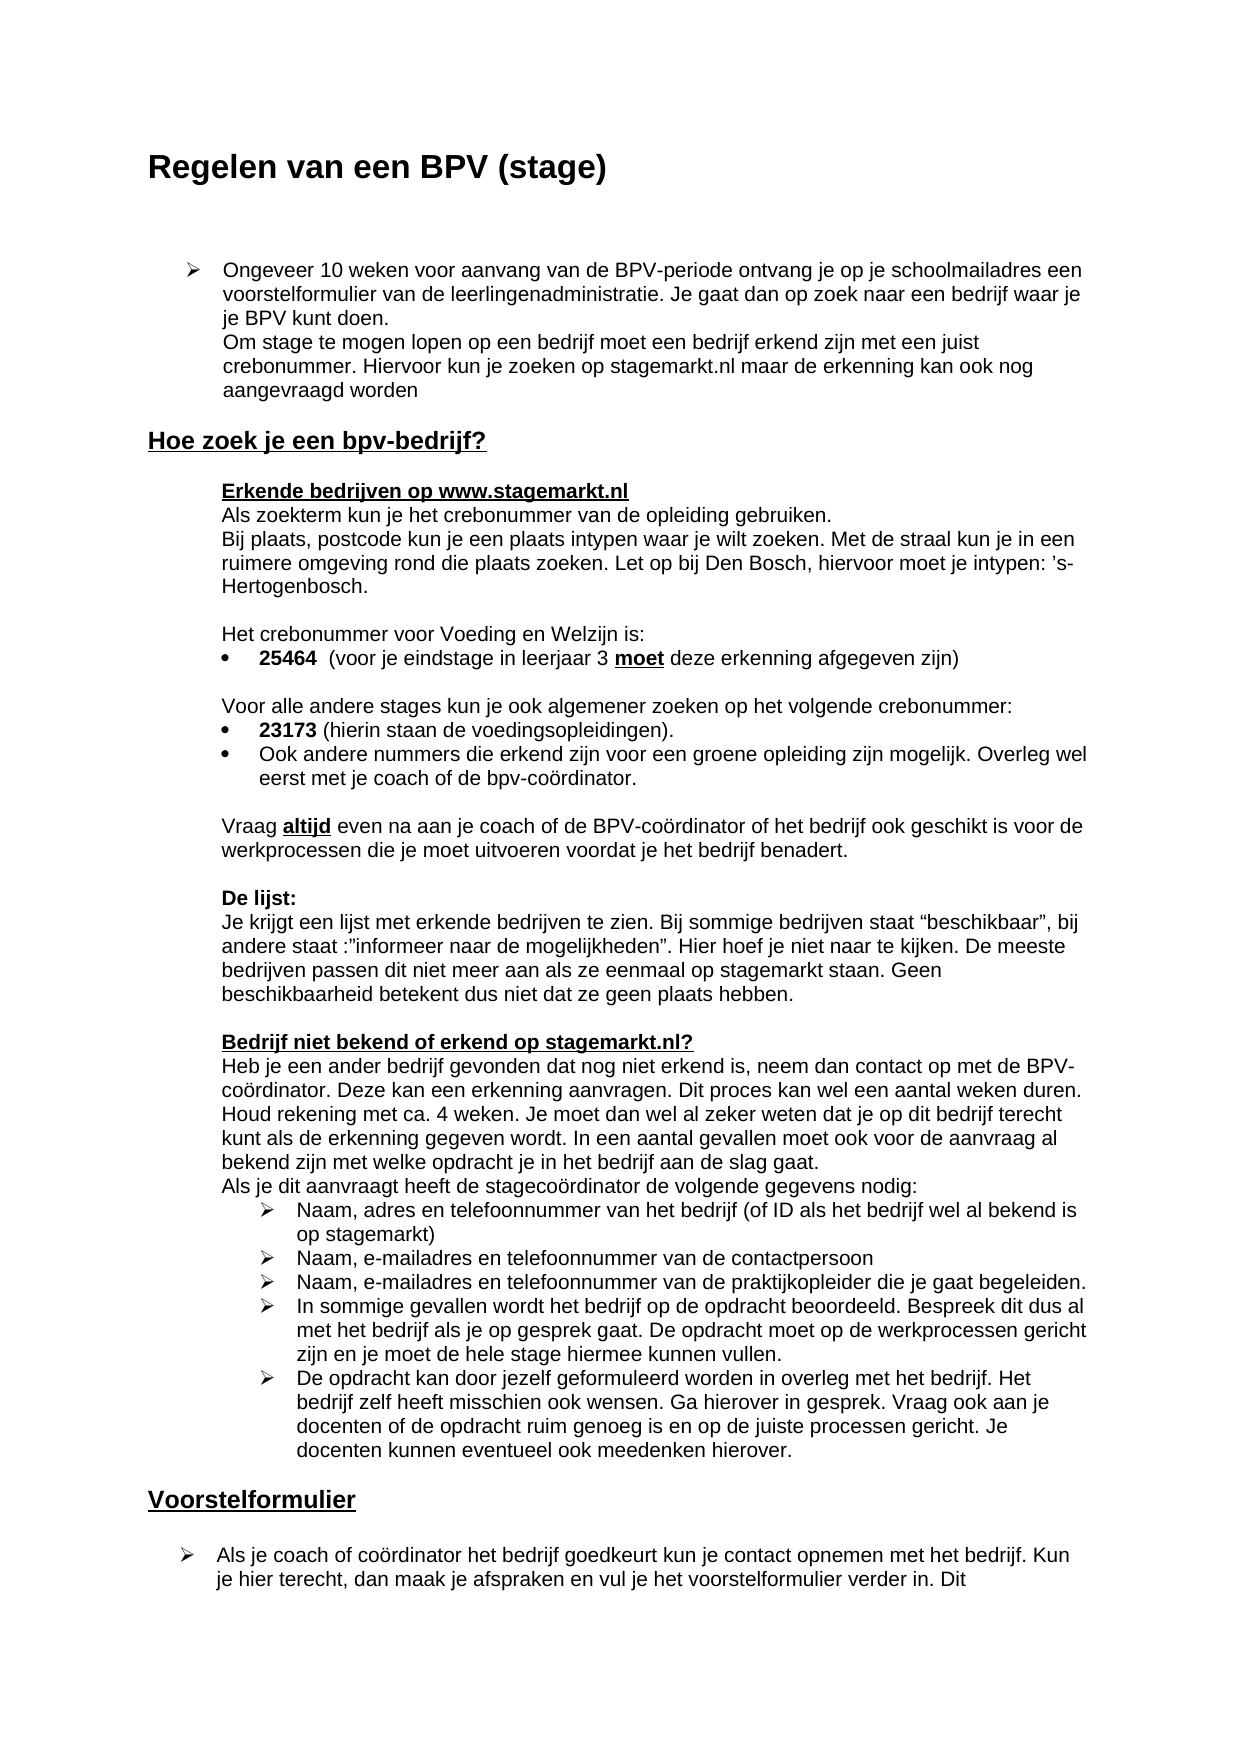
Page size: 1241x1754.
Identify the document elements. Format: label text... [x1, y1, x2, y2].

list In sommige gevallen wordt het bedrijf op de opdracht beoordeeld. Bespreek dit dus al met het bedrijf als je op gesprek gaat. De opdracht moet op de werkprocessen gericht zijn en je moet de hele stage hiermee kunnen vullen. [259, 1294, 1093, 1366]
text Voor alle andere stages kun je ook algemener zoeken op het volgende crebonummer: [148, 694, 1093, 718]
text Heb je een ander bedrijf gevonden dat nog niet erkend is, neem dan contact op met de BPV-coördinator. Deze kan een erkenning aanvragen. Dit proces kan wel een aantal weken duren. [221, 1054, 1093, 1102]
text Om stage te mogen lopen op een bedrijf moet een bedrijf erkend zijn met een juist crebonummer. Hiervoor kun je zoeken op stagemarkt.nl maar de erkenning kan ook nog aangevraagd worden [223, 330, 1093, 402]
list De opdracht kan door jezelf geformuleerd worden in overleg met het bedrijf. Het bedrijf zelf heeft misschien ook wensen. Ga hierover in gesprek. Vraag ook aan je docenten of de opdracht ruim genoeg is en op de juiste processen gericht. Je docenten kunnen eventueel ook meedenken hierover. [259, 1366, 1093, 1462]
text Als zoekterm kun je het crebonummer van de opleiding gebruiken. [221, 502, 1093, 526]
list Naam, adres en telefoonnummer van het bedrijf (of ID als het bedrijf wel al bekend is op stagemarkt) [259, 1197, 1093, 1246]
text Voorstelformulier [148, 1486, 1093, 1514]
text Als je dit aanvraagt heeft de stagecoördinator de volgende gegevens nodig: [221, 1173, 1093, 1197]
text Het crebonummer voor Voeding en Welzijn is: [221, 622, 1093, 646]
text Bij plaats, postcode kun je een plaats intypen waar je wilt zoeken. Met de straal kun je in een ruimere omgeving rond die plaats zoeken. Let op bij Den Bosch, hiervoor moet je intypen: ’s-Hertogenbosch. [221, 526, 1093, 598]
text Regelen van een BPV (stage) [148, 148, 1093, 186]
text Hoe zoek je een bpv-bedrijf? [148, 426, 1093, 454]
list Naam, e-mailadres en telefoonnummer van de praktijkopleider die je gaat begeleiden. [259, 1269, 1093, 1294]
text Vraag altijd even na aan je coach of de BPV-coördinator of het bedrijf ook geschikt is voor de werkprocessen die je moet uitvoeren voordat je het bedrijf benadert. [221, 814, 1093, 862]
text De lijst: [221, 886, 1093, 910]
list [179, 1543, 1093, 1591]
list 23173 (hierin staan de voedingsopleidingen). [221, 718, 1093, 742]
list Naam, e-mailadres en telefoonnummer van de contactpersoon [259, 1246, 1093, 1269]
list Ook andere nummers die erkend zijn voor een groene opleiding zijn mogelijk. Overleg wel eerst met je coach of de bpv-coördinator. [221, 742, 1093, 790]
text Erkende bedrijven op www.stagemarkt.nl [221, 478, 1093, 502]
list 25464 (voor je eindstage in leerjaar 3 moet deze erkenning afgegeven zijn) [221, 646, 1093, 670]
text Bedrijf niet bekend of erkend op stagemarkt.nl? [221, 1030, 1093, 1054]
text Houd rekening met ca. 4 weken. Je moet dan wel al zeker weten dat je op dit bedrijf terecht kunt als de erkenning gegeven wordt. In een aantal gevallen moet ook voor de aanvraag al bekend zijn met welke opdracht je in het bedrijf aan de slag gaat. [221, 1102, 1093, 1173]
text Je krijgt een lijst met erkende bedrijven te zien. Bij sommige bedrijven staat “beschikbaar”, bij andere staat :”informeer naar de mogelijkheden”. Hier hoef je niet naar te kijken. De meeste bedrijven passen dit niet meer aan als ze eenmaal op stagemarkt staan. Geen beschikbaarheid betekent dus niet dat ze geen plaats hebben. [221, 910, 1093, 1006]
list Ongeveer 10 weken voor aanvang van de BPV-periode ontvang je op je schoolmailadres een voorstelformulier van de leerlingenadministratie. Je gaat dan op zoek naar een bedrijf waar je je BPV kunt doen. [185, 258, 1093, 330]
